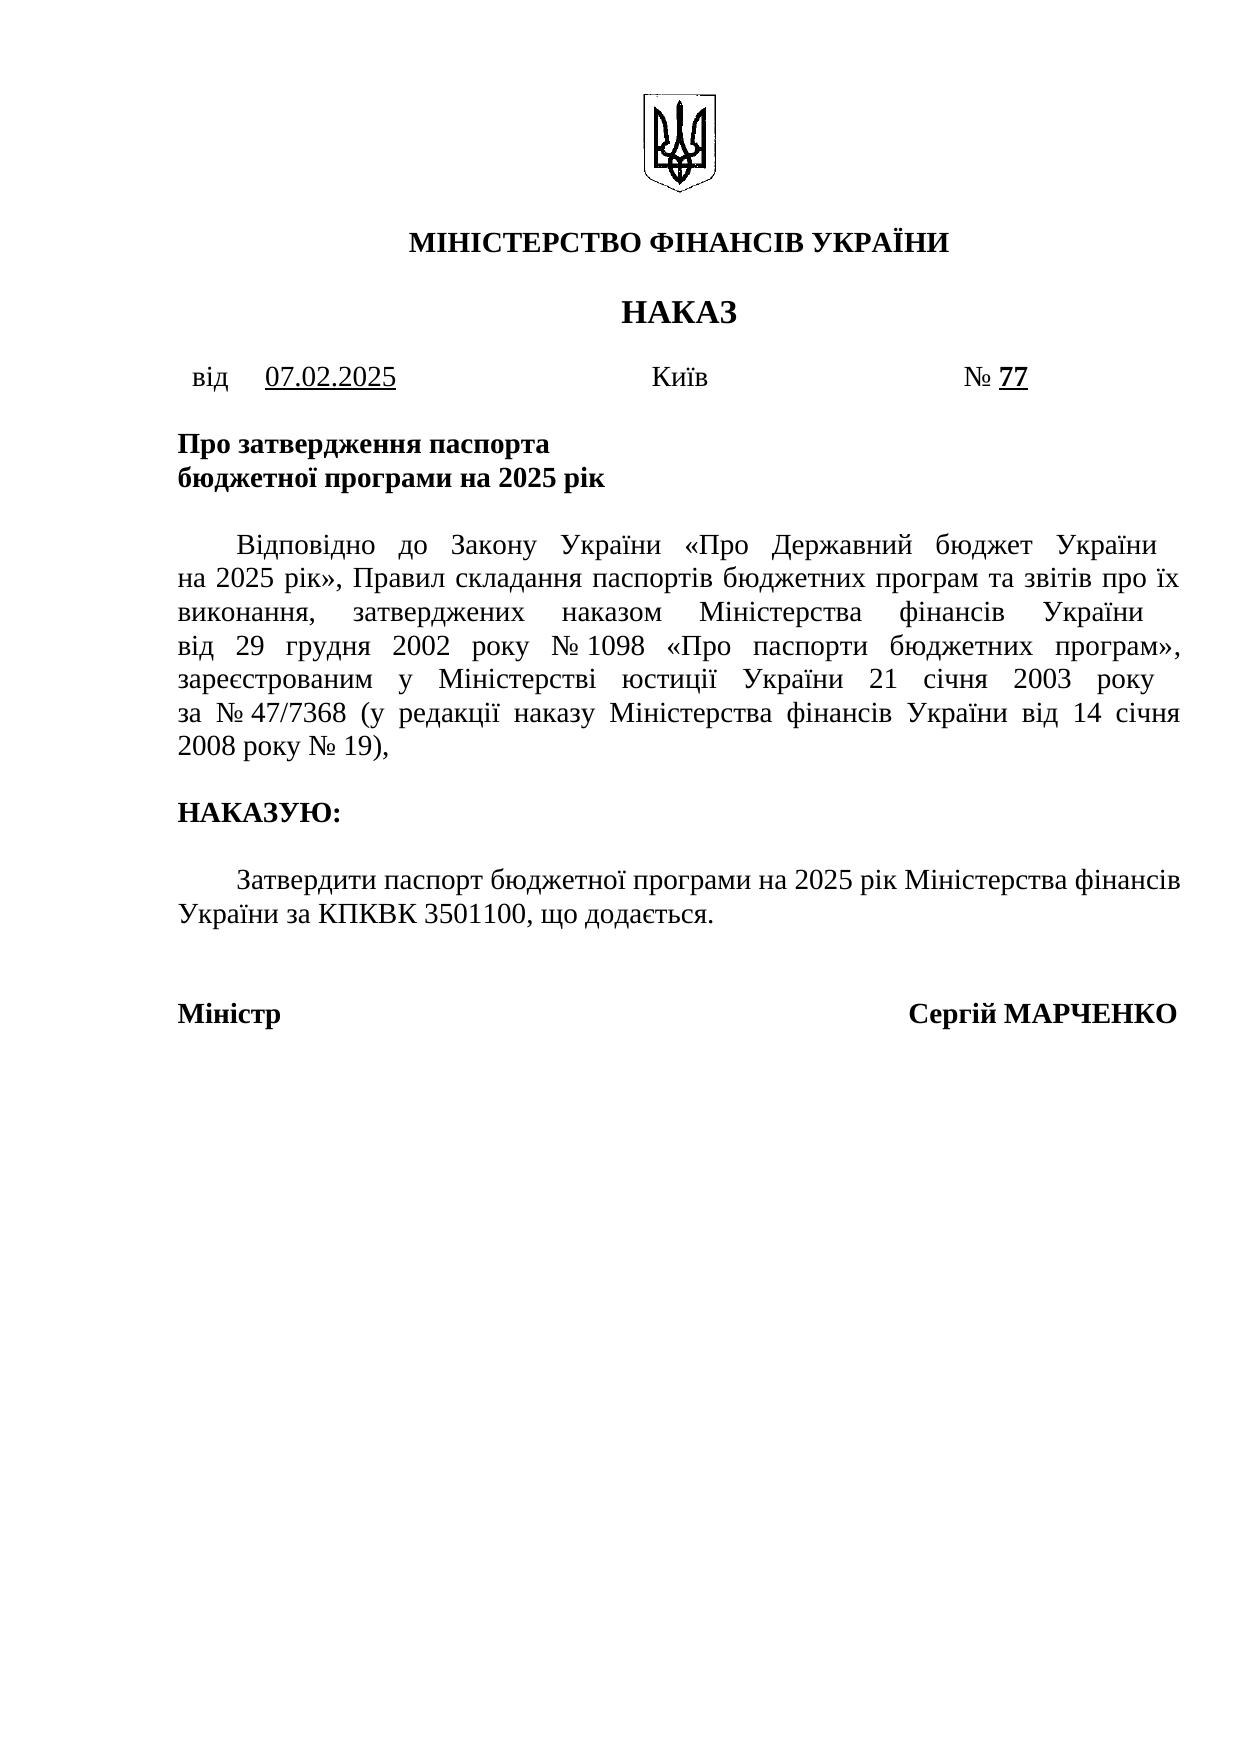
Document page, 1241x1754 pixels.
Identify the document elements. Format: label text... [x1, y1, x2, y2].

text від 07.02.2025 Київ № 77 [177, 359, 1181, 393]
text Про затвердження паспорта [177, 426, 1181, 460]
text МІНІСТЕРСТВО ФІНАНСІВ УКРАЇНИ [177, 225, 1181, 259]
text НАКАЗУЮ: [177, 795, 1181, 829]
text Відповідно до Закону України «Про Державний бюджет України на 2025 рік», Правил складання паспортів бюджетних програм та звітів про їх виконання, затверджених наказом Міністерства фінансів України від 29 грудня 2002 року № 1098 «Про паспорти бюджетних програм», зареєстрованим у Міністерстві юстиції України 21 січня 2003 року за № 47/7368 (у редакції наказу Міністерства фінансів України від 14 січня 2008 року № 19), [177, 527, 1181, 762]
text НАКАЗ [177, 292, 1181, 331]
text Затвердити паспорт бюджетної програми на 2025 рік Міністерства фінансів України за КПКВК 3501100, що додається. [177, 862, 1181, 929]
picture [630, 88, 728, 197]
text бюджетної програми на 2025 рік [177, 460, 1181, 493]
